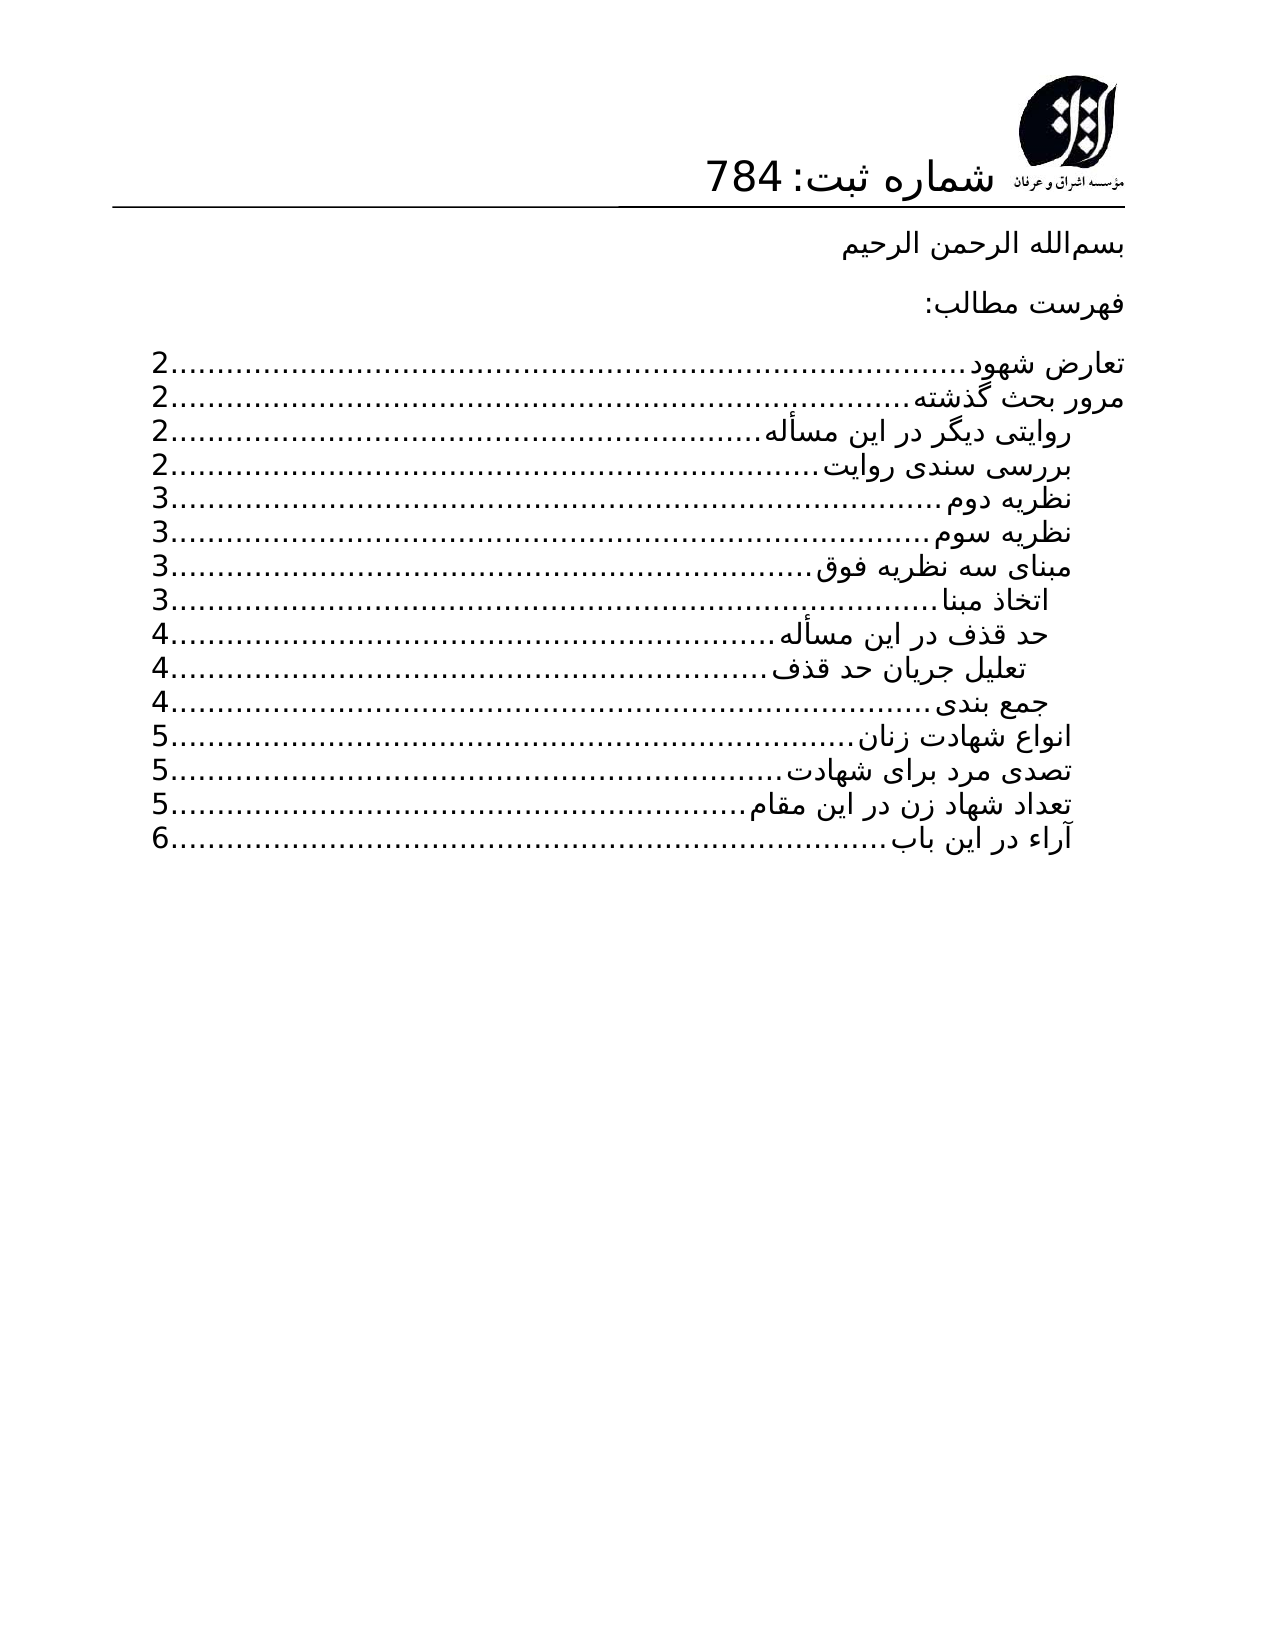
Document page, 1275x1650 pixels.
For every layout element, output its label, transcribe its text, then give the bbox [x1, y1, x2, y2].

text حد قذف در این مسأله 4 [150, 618, 1079, 652]
text بررسی سندی روایت 2 [150, 448, 1102, 482]
text نظریه دوم 3 [150, 482, 1102, 516]
text تعلیل جریان حد قذف 4 [150, 652, 1056, 686]
text مرور بحث گذشته 2 [150, 380, 1125, 414]
text جمع بندی 4 [150, 686, 1079, 719]
picture [1010, 75, 1125, 192]
text مبنای سه نظریه فوق 3 [150, 550, 1102, 584]
text تعارض شهود 2 [150, 346, 1125, 380]
text بسم‌الله الرحمن الرحیم [150, 226, 1125, 260]
text تصدی مرد برای شهادت 5 [150, 753, 1102, 787]
text روایتی دیگر در این مسأله 2 [150, 414, 1102, 448]
text انواع شهادت زنان 5 [150, 719, 1102, 753]
text تعداد شهاد زن در این مقام 5 [150, 787, 1102, 821]
text آراء در این باب 6 [150, 821, 1102, 855]
text فهرست مطالب: [150, 286, 1125, 320]
text اتخاذ مبنا 3 [150, 584, 1079, 618]
text نظریه سوم 3 [150, 516, 1102, 550]
